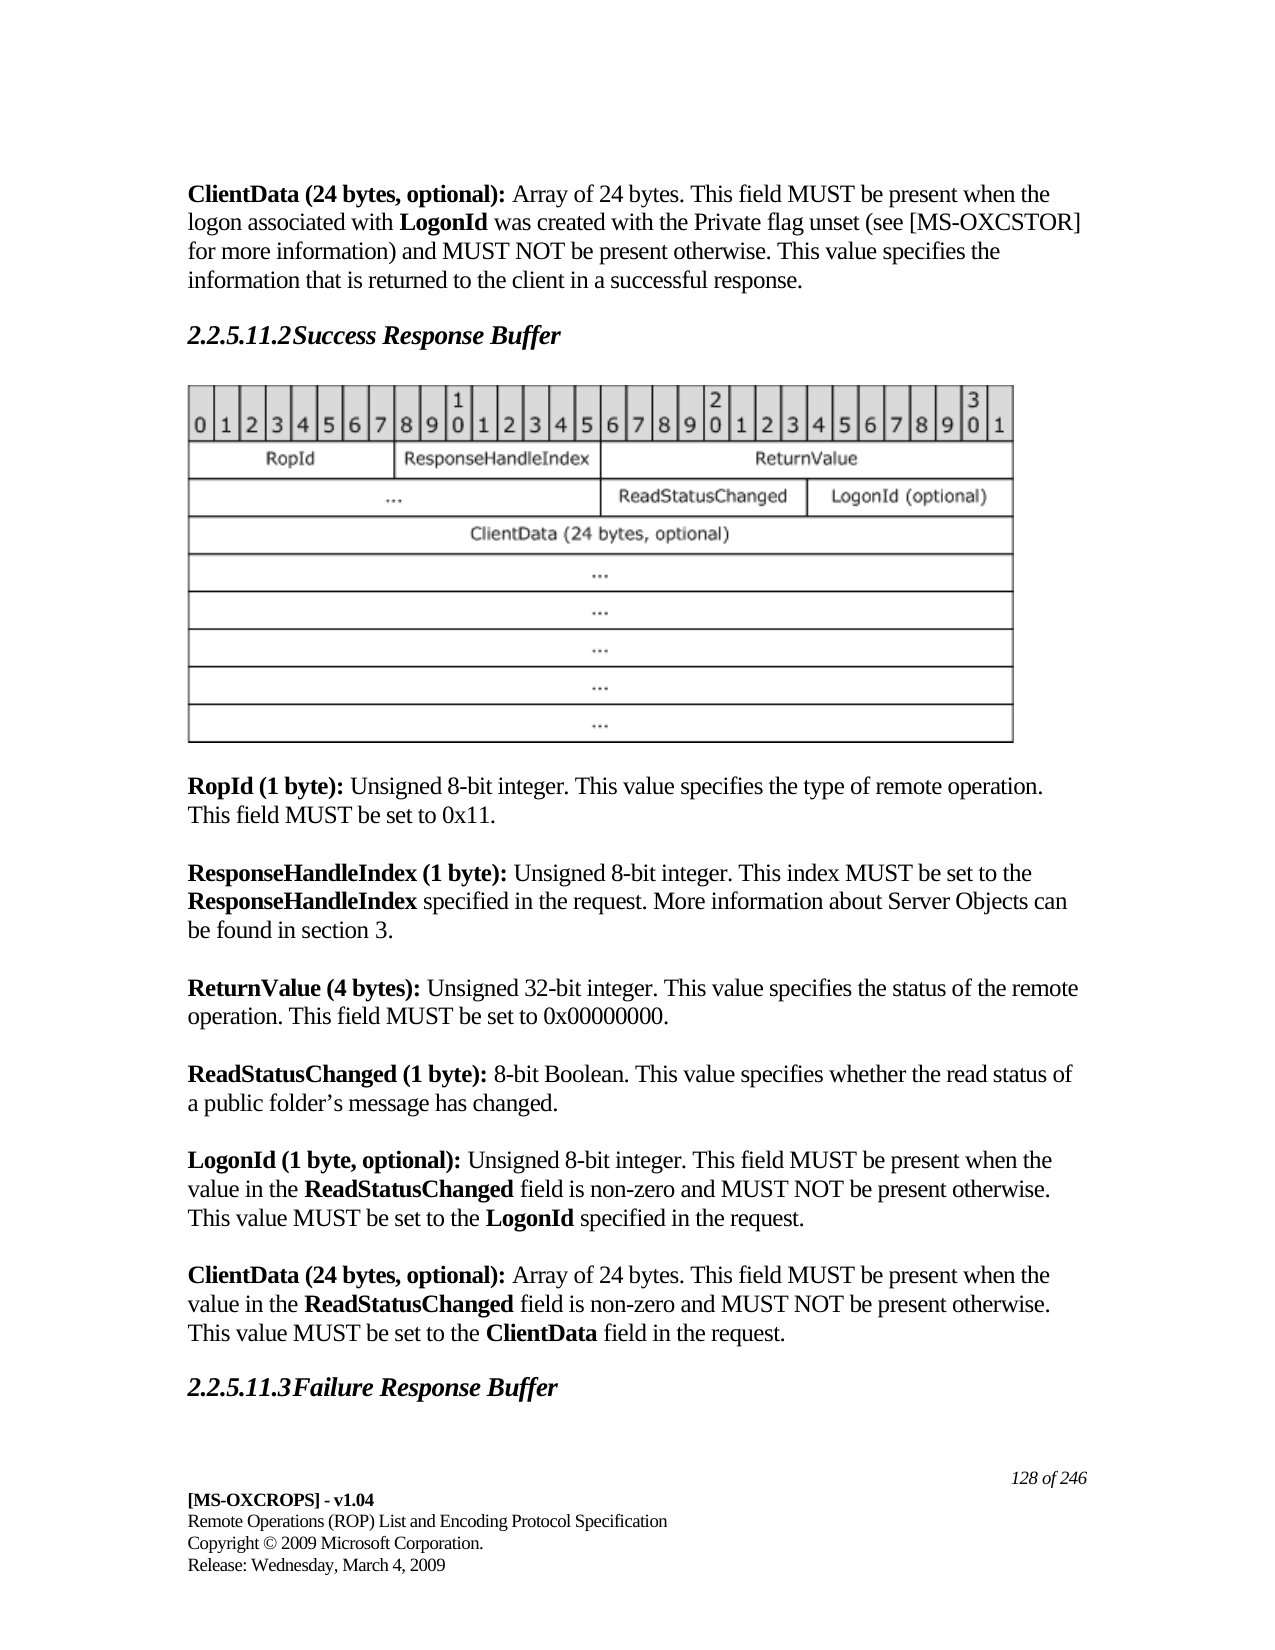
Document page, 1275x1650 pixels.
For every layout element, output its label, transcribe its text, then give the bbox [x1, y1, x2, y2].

text ResponseHandleIndex (1 byte): Unsigned 8-bit integer. This index MUST be set to the ResponseHandleIndex specified in the request. More information about Server Objects can be found in section 3. [187, 858, 1087, 944]
text ReturnValue (4 bytes): Unsigned 32-bit integer. This value specifies the status of the remote operation. This field MUST be set to 0x00000000. [187, 973, 1087, 1030]
text ClientData (24 bytes, optional): Array of 24 bytes. This field MUST be present when the value in the ReadStatusChanged field is non-zero and MUST NOT be present otherwise. This value MUST be set to the ClientData field in the request. [187, 1260, 1087, 1346]
subtitle Success Response Buffer [187, 319, 1087, 350]
subtitle Failure Response Buffer [187, 1371, 1087, 1403]
text ReadStatusChanged (1 byte): 8-bit Boolean. This value specifies whether the read status of a public folder’s message has changed. [187, 1059, 1087, 1116]
text RopId (1 byte): Unsigned 8-bit integer. This value specifies the type of remote operation. This field MUST be set to 0x11. [187, 771, 1087, 829]
text ClientData (24 bytes, optional): Array of 24 bytes. This field MUST be present when the logon associated with LogonId was created with the Private flag unset (see [MS-OXCSTOR] for more information) and MUST NOT be present otherwise. This value specifies the information that is returned to the client in a successful response. [187, 179, 1087, 294]
text LogonId (1 byte, optional): Unsigned 8-bit integer. This field MUST be present when the value in the ReadStatusChanged field is non-zero and MUST NOT be present otherwise. This value MUST be set to the LogonId specified in the request. [187, 1145, 1087, 1231]
picture [187, 385, 1014, 743]
